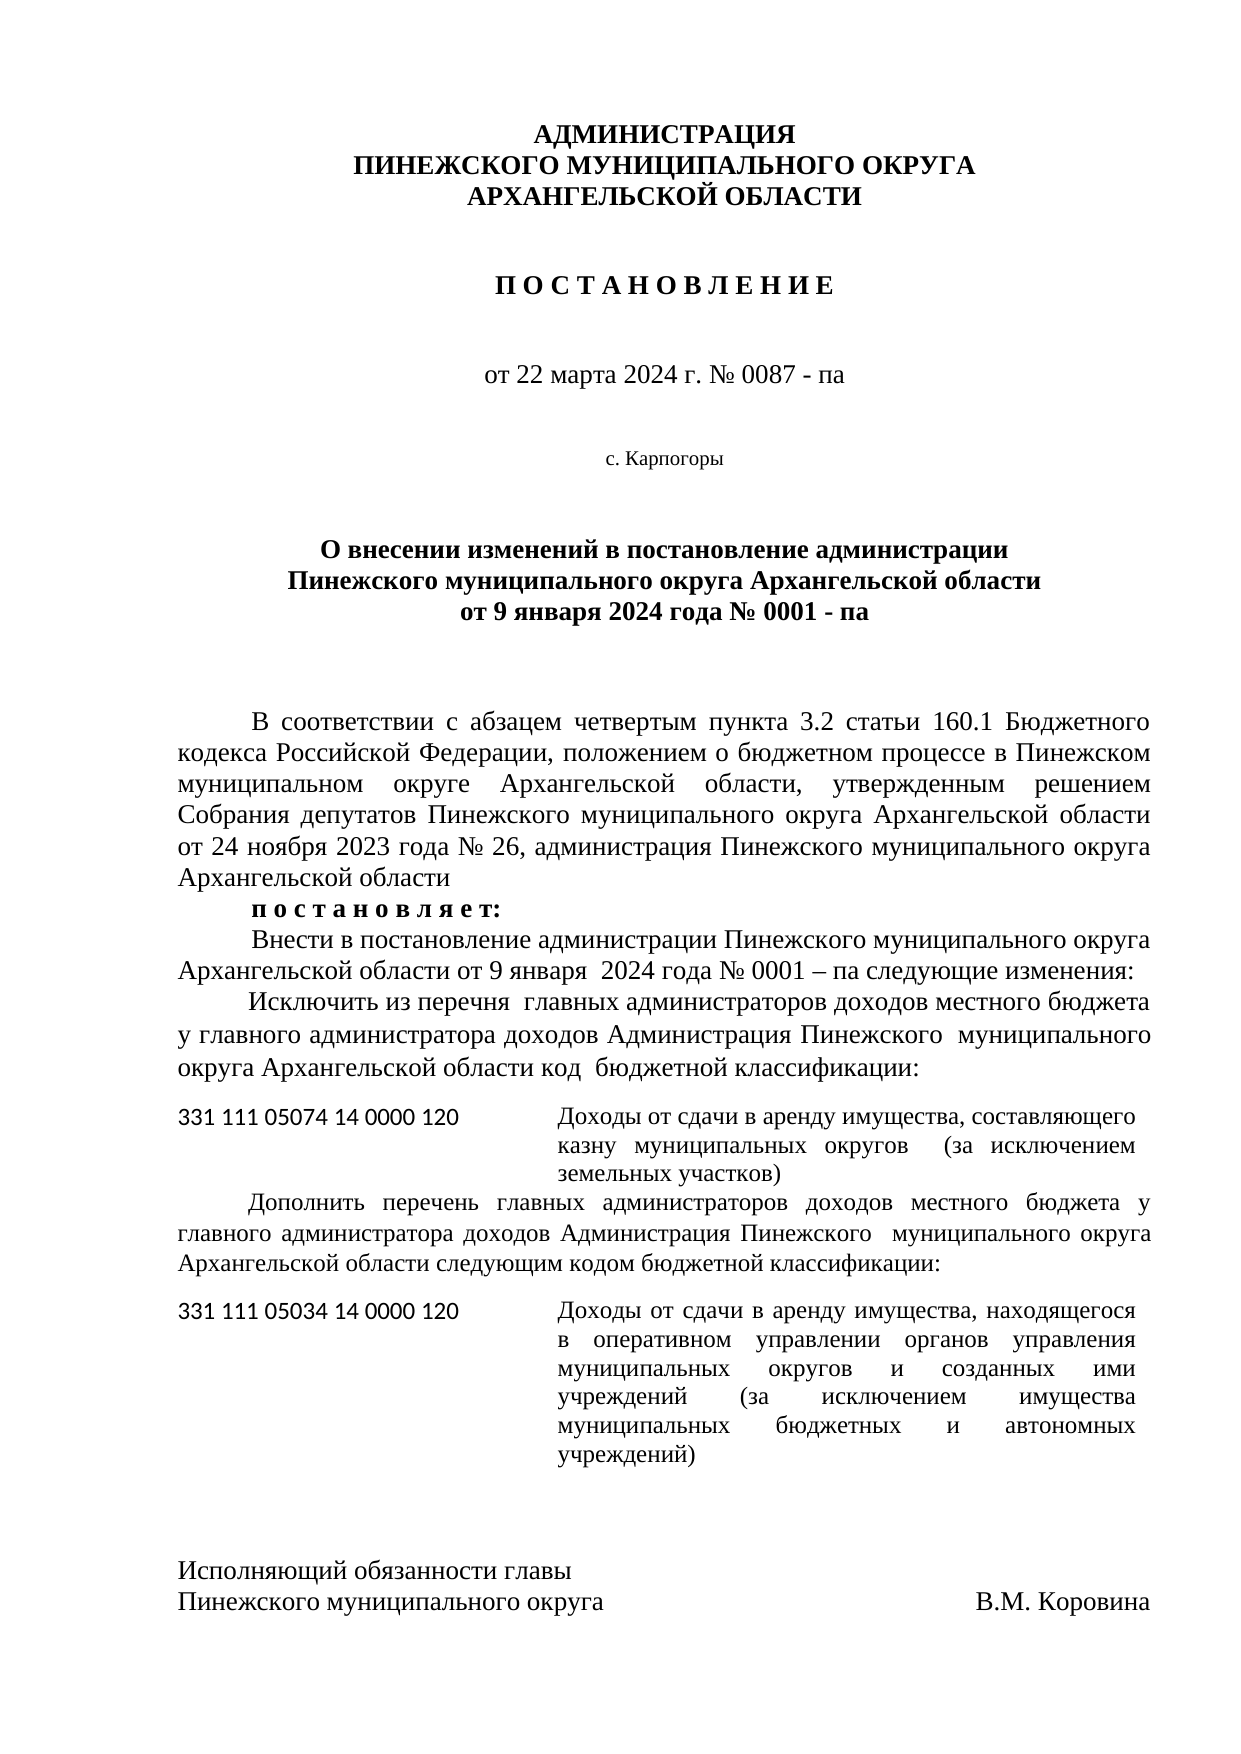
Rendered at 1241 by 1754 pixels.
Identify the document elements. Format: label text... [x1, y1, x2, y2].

text ПИНЕЖСКОГО МУНИЦИПАЛЬНОГО ОКРУГА [177, 149, 1152, 180]
list Дополнить перечень главных администраторов доходов местного бюджета у главного администратора доходов Администрация Пинежского муниципального округа Архангельской области следующим кодом бюджетной классификации: [177, 1187, 1152, 1277]
title В соответствии с абзацем четвертым пункта 3.2 статьи 160.1 Бюджетного кодекса Российской Федерации, положением о бюджетном процессе в Пинежском муниципальном округе Архангельской области, утвержденным решением Собрания депутатов Пинежского муниципального округа Архангельской области от 24 ноября 2023 года № 26, администрация Пинежского муниципального округа Архангельской области [177, 705, 1152, 892]
table_header Доходы от сдачи в аренду имущества, находящегося в оперативном управлении органов управления муниципальных округов и созданных ими учреждений (за исключением имущества муниципальных бюджетных и автономных учреждений) [546, 1295, 1147, 1554]
list Исключить из перечня главных администраторов доходов местного бюджета у главного администратора доходов Администрация Пинежского муниципального округа Архангельской области код бюджетной классификации: [177, 986, 1152, 1082]
text АДМИНИСТРАЦИЯ [177, 118, 1152, 149]
title п о с т а н о в л я е т: [177, 892, 1152, 923]
text Исполняющий обязанности главы [177, 1554, 1152, 1585]
title от 9 января 2024 года № 0001 - па [177, 595, 1152, 626]
table_header 331 111 05034 14 0000 120 [166, 1295, 546, 1554]
text с. Карпогоры [177, 446, 1152, 470]
title Пинежского муниципального округа Архангельской области [177, 564, 1152, 595]
text АРХАНГЕЛЬСКОЙ ОБЛАСТИ [177, 180, 1152, 212]
table_header 331 111 05074 14 0000 120 [166, 1101, 546, 1187]
text П О С Т А Н О В Л Е Н И Е [177, 269, 1152, 300]
table_header Доходы от сдачи в аренду имущества, составляющего казну муниципальных округов (за исключением земельных участков) [546, 1101, 1147, 1187]
text от 22 марта 2024 г. № 0087 - па [177, 358, 1152, 389]
title Внести в постановление администрации Пинежского муниципального округа Архангельской области от 9 января 2024 года № 0001 – па следующие изменения: [177, 923, 1152, 986]
title О внесении изменений в постановление администрации [177, 533, 1152, 564]
text Пинежского муниципального округа В.М. Коровина [177, 1585, 1152, 1616]
